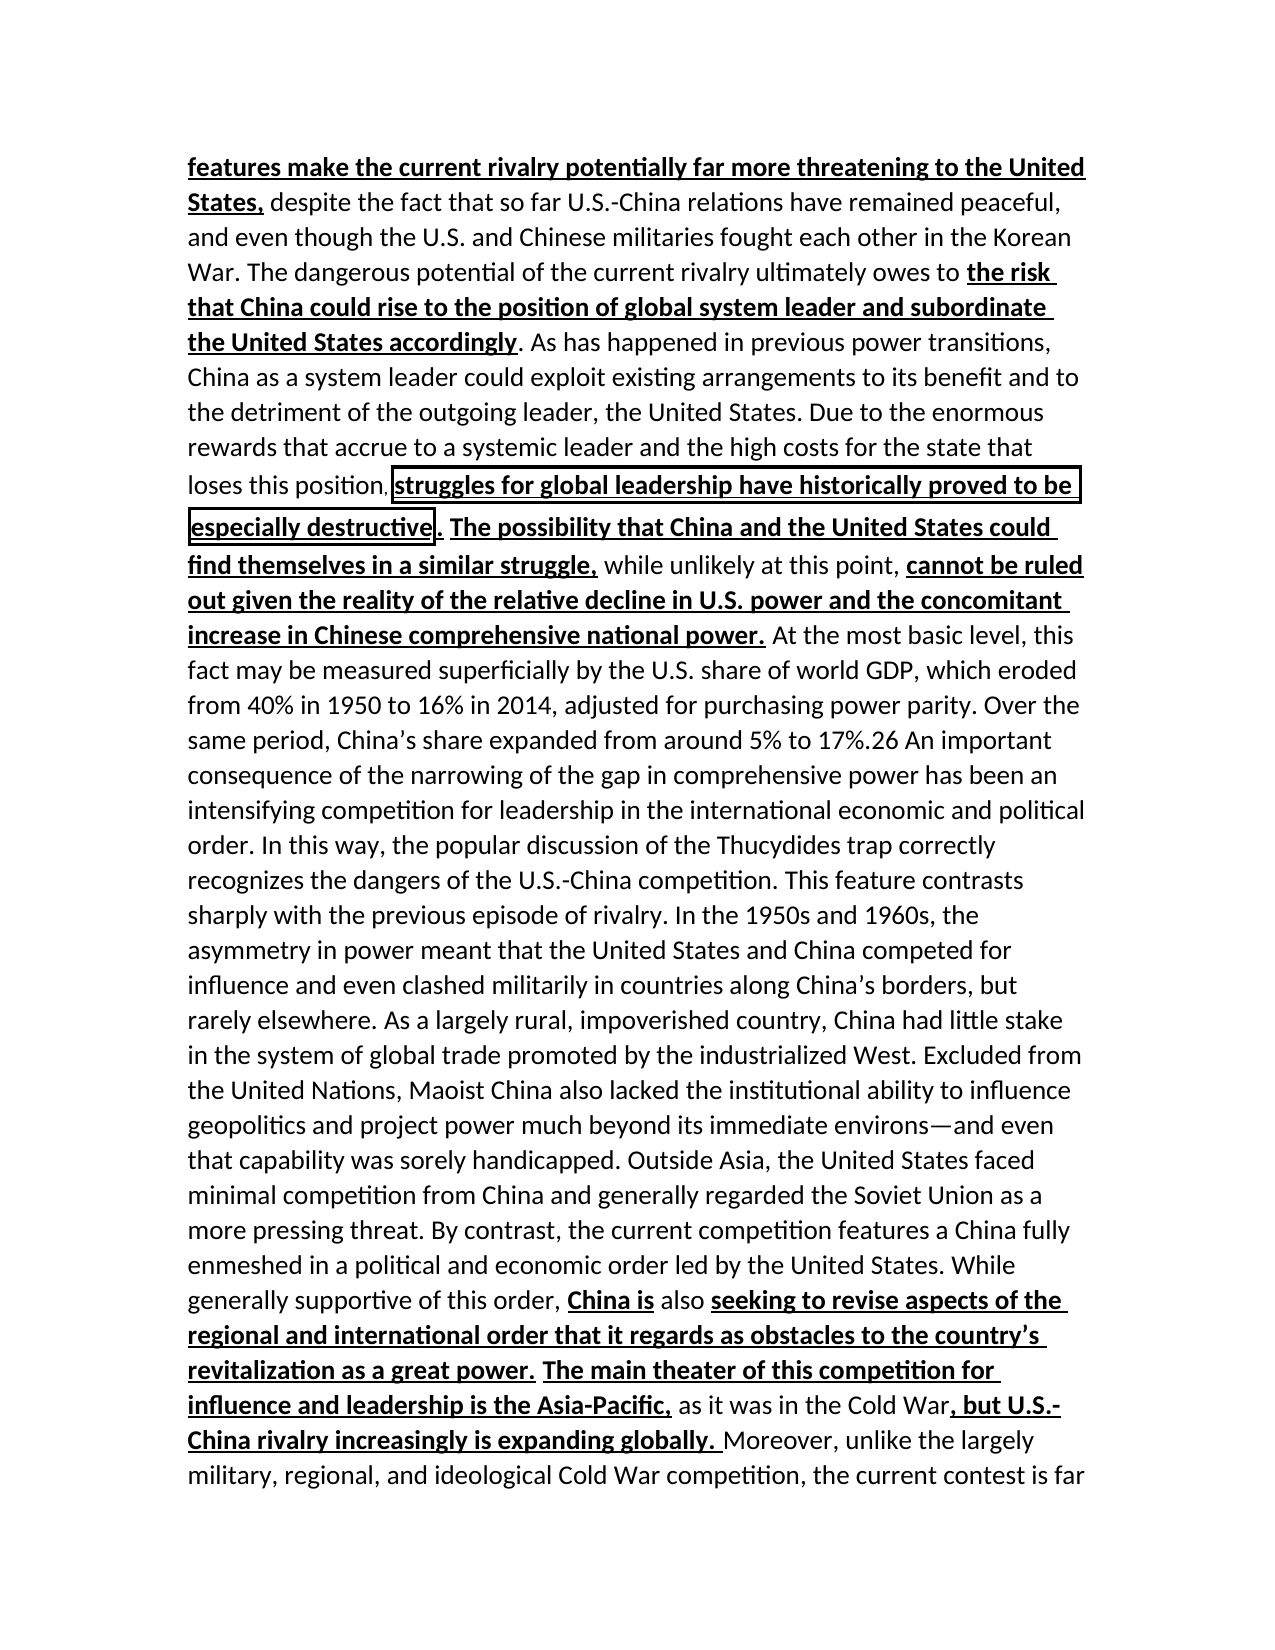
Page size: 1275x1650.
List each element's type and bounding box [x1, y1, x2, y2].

text [187, 150, 1087, 1491]
